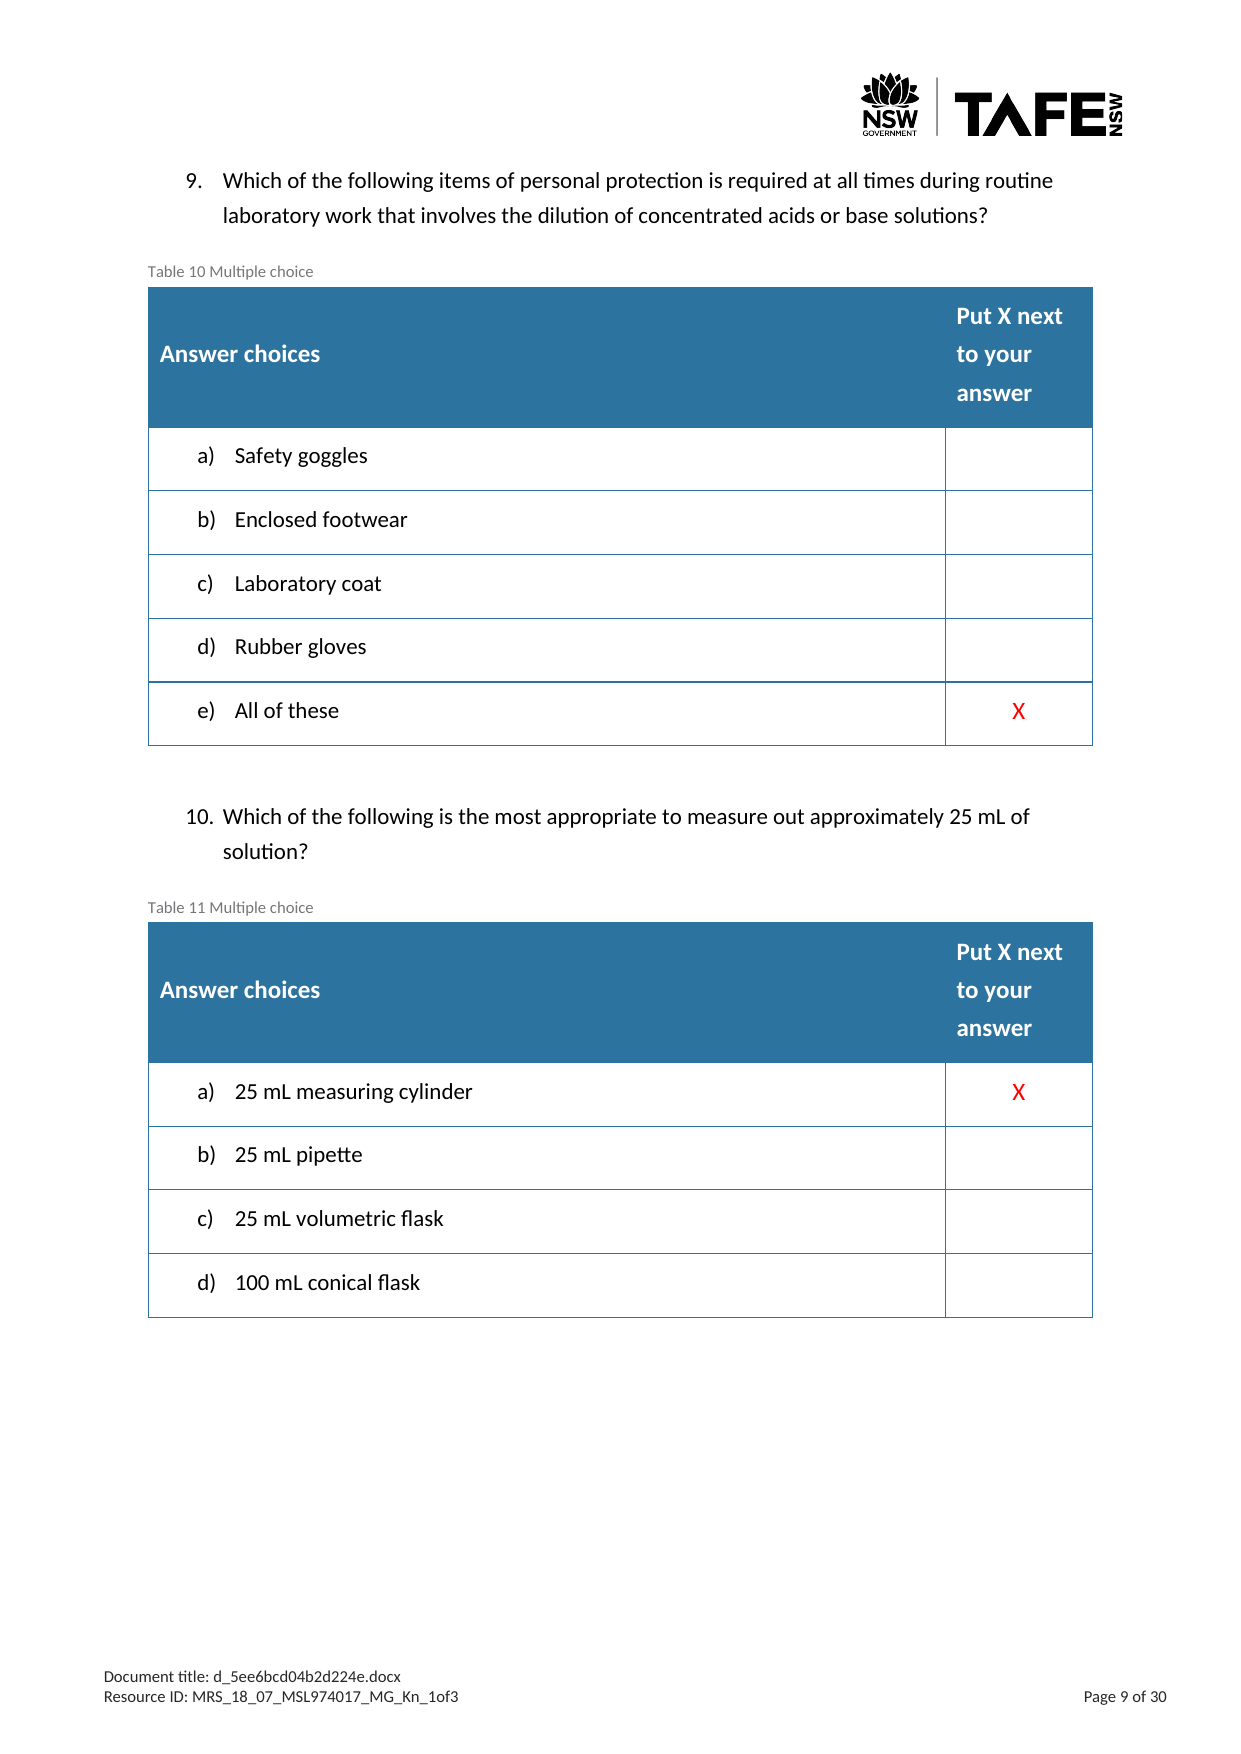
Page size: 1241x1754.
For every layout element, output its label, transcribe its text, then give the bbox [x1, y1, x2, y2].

table_cell 25 mL volumetric flask [149, 1190, 945, 1253]
text Table 11 Multiple choice [148, 897, 1092, 917]
table_cell 25 mL measuring cylinder [149, 1063, 945, 1126]
list Which of the following items of personal protection is required at all times during routine laboratory work that involves the dilution of concentrated acids or base solutions? [185, 167, 1092, 229]
table_cell Rubber gloves [149, 619, 945, 681]
picture [861, 71, 1123, 137]
table_cell [946, 491, 1092, 554]
table_cell Laboratory coat [149, 555, 945, 618]
table_cell 25 mL pipette [149, 1127, 945, 1189]
table_cell 100 mL conical flask [149, 1254, 945, 1317]
list Which of the following is the most appropriate to measure out approximately 25 mL of solution? [185, 802, 1092, 865]
table_cell X [946, 683, 1092, 745]
table_header Put X next to your answer [946, 923, 1092, 1062]
table_cell [946, 619, 1092, 681]
table_cell [946, 1127, 1092, 1189]
table_cell All of these [149, 683, 945, 745]
table_cell [946, 1190, 1092, 1253]
table_header Answer choices [149, 288, 945, 427]
table_cell Safety goggles [149, 428, 945, 490]
table_cell [946, 428, 1092, 490]
table_header Answer choices [149, 923, 945, 1062]
table_cell X [946, 1063, 1092, 1126]
table_cell Enclosed footwear [149, 491, 945, 554]
table_cell [946, 1254, 1092, 1317]
table_header Put X next to your answer [946, 288, 1092, 427]
table_cell [946, 555, 1092, 618]
text Table 10 Multiple choice [148, 262, 1092, 282]
